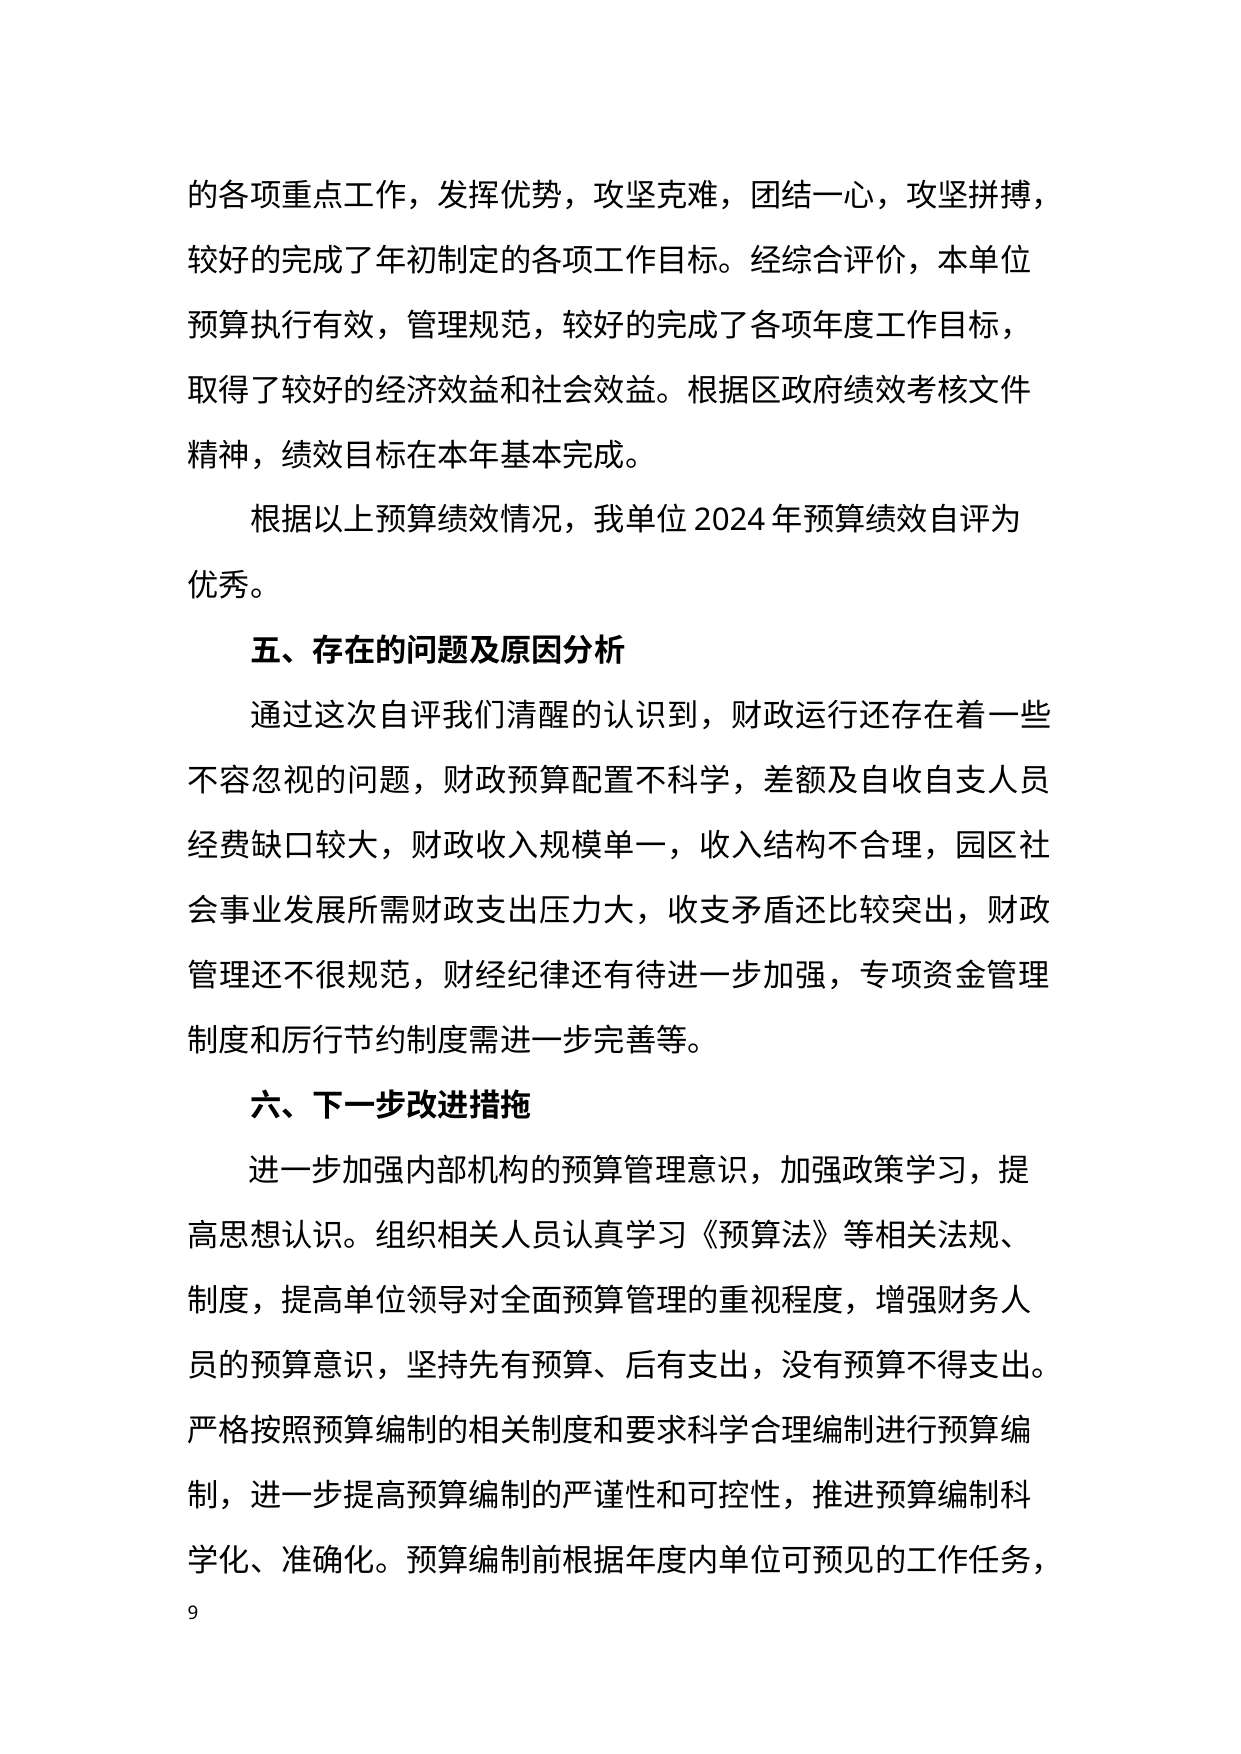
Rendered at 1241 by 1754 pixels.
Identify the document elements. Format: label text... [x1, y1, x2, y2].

text 通过这次自评我们清醒的认识到，财政运行还存在着一些不容忽视的问题，财政预算配置不科学，差额及自收自支人员经费缺口较大，财政收入规模单一，收入结构不合理，园区社会事业发展所需财政支出压力大，收支矛盾还比较突出，财政管理还不很规范，财经纪律还有待进一步加强，专项资金管理制度和厉行节约制度需进一步完善等。 [187, 680, 1053, 1070]
text 六、下一步改进措拖 [187, 1070, 1020, 1135]
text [187, 160, 1053, 485]
text 根据以上预算绩效情况，我单位2024年预算绩效自评为优秀。 [187, 485, 1053, 615]
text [187, 1135, 1053, 1590]
text 五、存在的问题及原因分析 [187, 615, 1053, 680]
